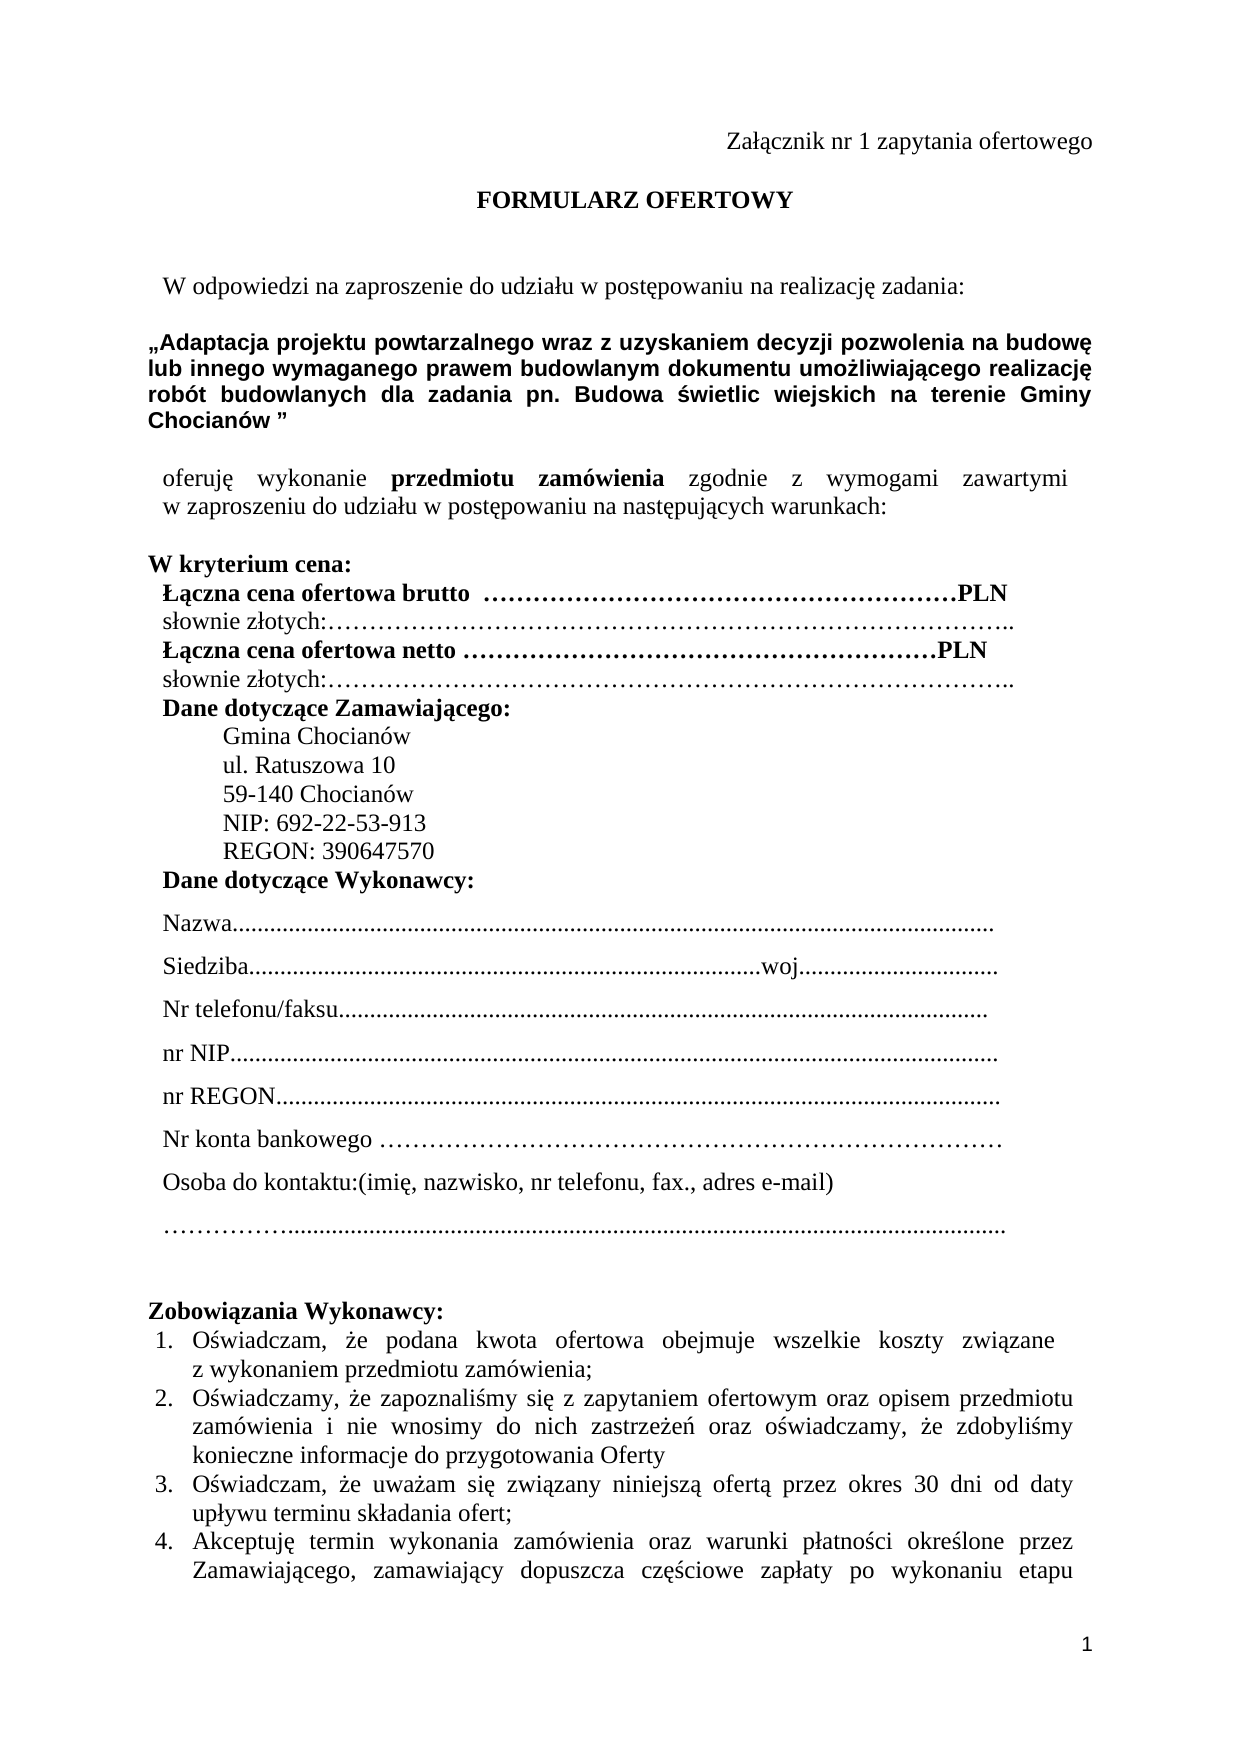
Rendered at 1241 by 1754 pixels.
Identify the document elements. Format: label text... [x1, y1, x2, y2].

text nr NIP........................................................................................................................... [162, 1038, 1093, 1066]
text słownie złotych:……………………………………………………………………….. [162, 606, 1093, 635]
text Nr telefonu/faksu........................................................................................................ [162, 994, 1093, 1023]
text słownie złotych:……………………………………………………………………….. [162, 664, 1093, 693]
text ……………................................................................................................................... [162, 1210, 1093, 1239]
list Oświadczam, że uważam się związany niniejszą ofertą przez okres 30 dni od daty upływu terminu składania ofert; [154, 1469, 1074, 1526]
list ul. Ratuszowa 10 [223, 750, 1093, 779]
text Siedziba..................................................................................woj................................ [162, 951, 1093, 980]
list NIP: 692-22-53-913 [223, 808, 1093, 836]
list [154, 1526, 1074, 1584]
text Dane dotyczące Zamawiającego: [162, 693, 1093, 721]
text Łączna cena ofertowa netto …………………………………………………PLN [162, 635, 1093, 664]
text „Adaptacja projektu powtarzalnego wraz z uzyskaniem decyzji pozwolenia na budowę lub innego wymaganego prawem budowlanym dokumentu umożliwiającego realizację robót budowlanych dla zadania pn. Budowa świetlic wiejskich na terenie Gminy Chocianów ” [148, 328, 1093, 434]
text Dane dotyczące Wykonawcy: [162, 865, 1093, 894]
text oferuję wykonanie przedmiotu zamówienia zgodnie z wymogami zawartymi w zaproszeniu do udziału w postępowaniu na następujących warunkach: [162, 463, 1093, 520]
text nr REGON.................................................................................................................... [162, 1081, 1093, 1109]
text Zobowiązania Wykonawcy: [148, 1296, 1093, 1325]
text W kryterium cena: [148, 549, 1093, 578]
text Osoba do kontaktu:(imię, nazwisko, nr telefonu, fax., adres e-mail) [162, 1167, 1093, 1196]
text Nazwa.......................................................................................................................... [162, 908, 1093, 937]
text Nr konta bankowego ………………………………………………………………… [162, 1124, 1093, 1153]
list Oświadczamy, że zapoznaliśmy się z zapytaniem ofertowym oraz opisem przedmiotu zamówienia i nie wnosimy do nich zastrzeżeń oraz oświadczamy, że zdobyliśmy konieczne informacje do przygotowania Oferty [154, 1383, 1074, 1469]
text Załącznik nr 1 zapytania ofertowego [148, 126, 1093, 155]
list FORMULARZ OFERTOWY [177, 185, 1093, 213]
list Oświadczam, że podana kwota ofertowa obejmuje wszelkie koszty związane z wykonaniem przedmiotu zamówienia; [154, 1325, 1074, 1383]
text W odpowiedzi na zaproszenie do udziału w postępowaniu na realizację zadania: [162, 271, 1093, 300]
text Łączna cena ofertowa brutto …………………………………………………PLN [162, 578, 1093, 606]
list Gmina Chocianów [223, 721, 1093, 750]
list REGON: 390647570 [223, 836, 1093, 865]
list 59-140 Chocianów [223, 779, 1093, 808]
